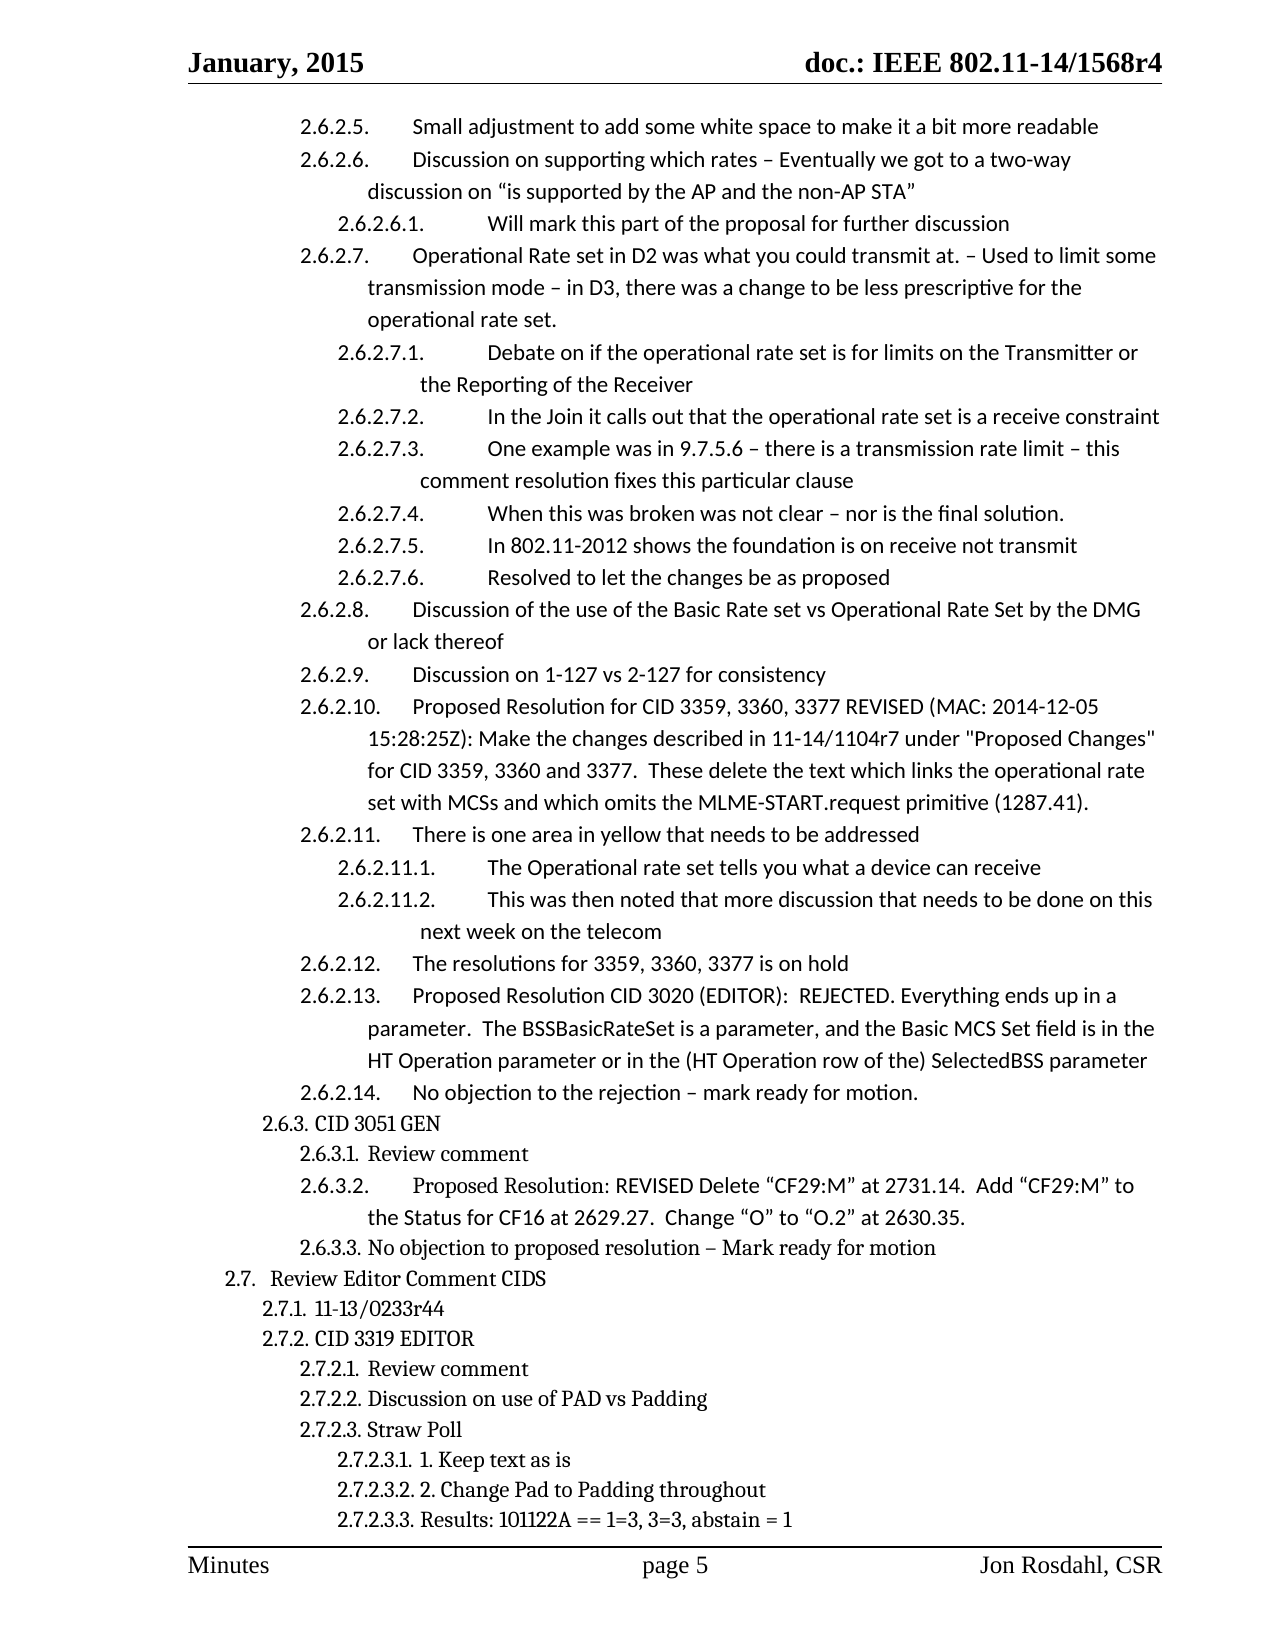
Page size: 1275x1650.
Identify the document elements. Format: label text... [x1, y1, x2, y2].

list In the Join it calls out that the operational rate set is a receive constraint [337, 402, 1162, 430]
list Proposed Resolution: REVISED Delete “CF29:M” at 2731.14. Add “CF29:M” to the Status for CF16 at 2629.27. Change “O” to “O.2” at 2630.35. [300, 1171, 1162, 1231]
list 2. Change Pad to Padding throughout [337, 1477, 1162, 1503]
list Review comment [300, 1356, 1162, 1382]
list When this was broken was not clear – nor is the final solution. [337, 499, 1162, 527]
list This was then noted that more discussion that needs to be done on this next week on the telecom [337, 885, 1162, 945]
list 1. Keep text as is [337, 1447, 1162, 1473]
list No objection to proposed resolution – Mark ready for motion [300, 1235, 1162, 1261]
list CID 3319 EDITOR [262, 1326, 1162, 1352]
list Proposed Resolution for CID 3359, 3360, 3377 REVISED (MAC: 2014-12-05 15:28:25Z): Make the changes described in 11-14/1104r7 under "Proposed Changes" for CID 3359, 3360 and 3377. These delete the text which links the operational rate set with MCSs and which omits the MLME-START.request primitive (1287.41). [300, 692, 1162, 816]
list Review comment [300, 1141, 1162, 1167]
list Results: 101122A == 1=3, 3=3, abstain = 1 [337, 1507, 1162, 1533]
list Resolved to let the changes be as proposed [337, 563, 1162, 591]
list Discussion on 1-127 vs 2-127 for consistency [300, 660, 1162, 688]
list Straw Poll [300, 1416, 1162, 1443]
list CID 3051 GEN [262, 1110, 1162, 1137]
list Discussion on use of PAD vs Padding [300, 1386, 1162, 1412]
list Discussion of the use of the Basic Rate set vs Operational Rate Set by the DMG or lack thereof [300, 595, 1162, 656]
list Review Editor Comment CIDS [225, 1265, 1162, 1292]
list 11-13/0233r44 [262, 1296, 1162, 1322]
list Small adjustment to add some white space to make it a bit more readable [300, 112, 1162, 141]
list Proposed Resolution CID 3020 (EDITOR): REJECTED. Everything ends up in a parameter. The BSSBasicRateSet is a parameter, and the Basic MCS Set field is in the HT Operation parameter or in the (HT Operation row of the) SelectedBSS parameter [300, 982, 1162, 1074]
list No objection to the rejection – mark ready for motion. [300, 1078, 1162, 1106]
list One example was in 9.7.5.6 – there is a transmission rate limit – this comment resolution fixes this particular clause [337, 434, 1162, 494]
list Discussion on supporting which rates – Eventually we got to a two-way discussion on “is supported by the AP and the non-AP STA” [300, 145, 1162, 205]
list Debate on if the operational rate set is for limits on the Transmitter or the Reporting of the Receiver [337, 338, 1162, 398]
list Will mark this part of the proposal for further discussion [337, 209, 1162, 237]
list There is one area in yellow that needs to be addressed [300, 821, 1162, 849]
list The resolutions for 3359, 3360, 3377 is on hold [300, 949, 1162, 977]
list Operational Rate set in D2 was what you could transmit at. – Used to limit some transmission mode – in D3, there was a change to be less prescriptive for the operational rate set. [300, 241, 1162, 334]
list The Operational rate set tells you what a device can receive [337, 853, 1162, 881]
list In 802.11-2012 shows the foundation is on receive not transmit [337, 531, 1162, 559]
